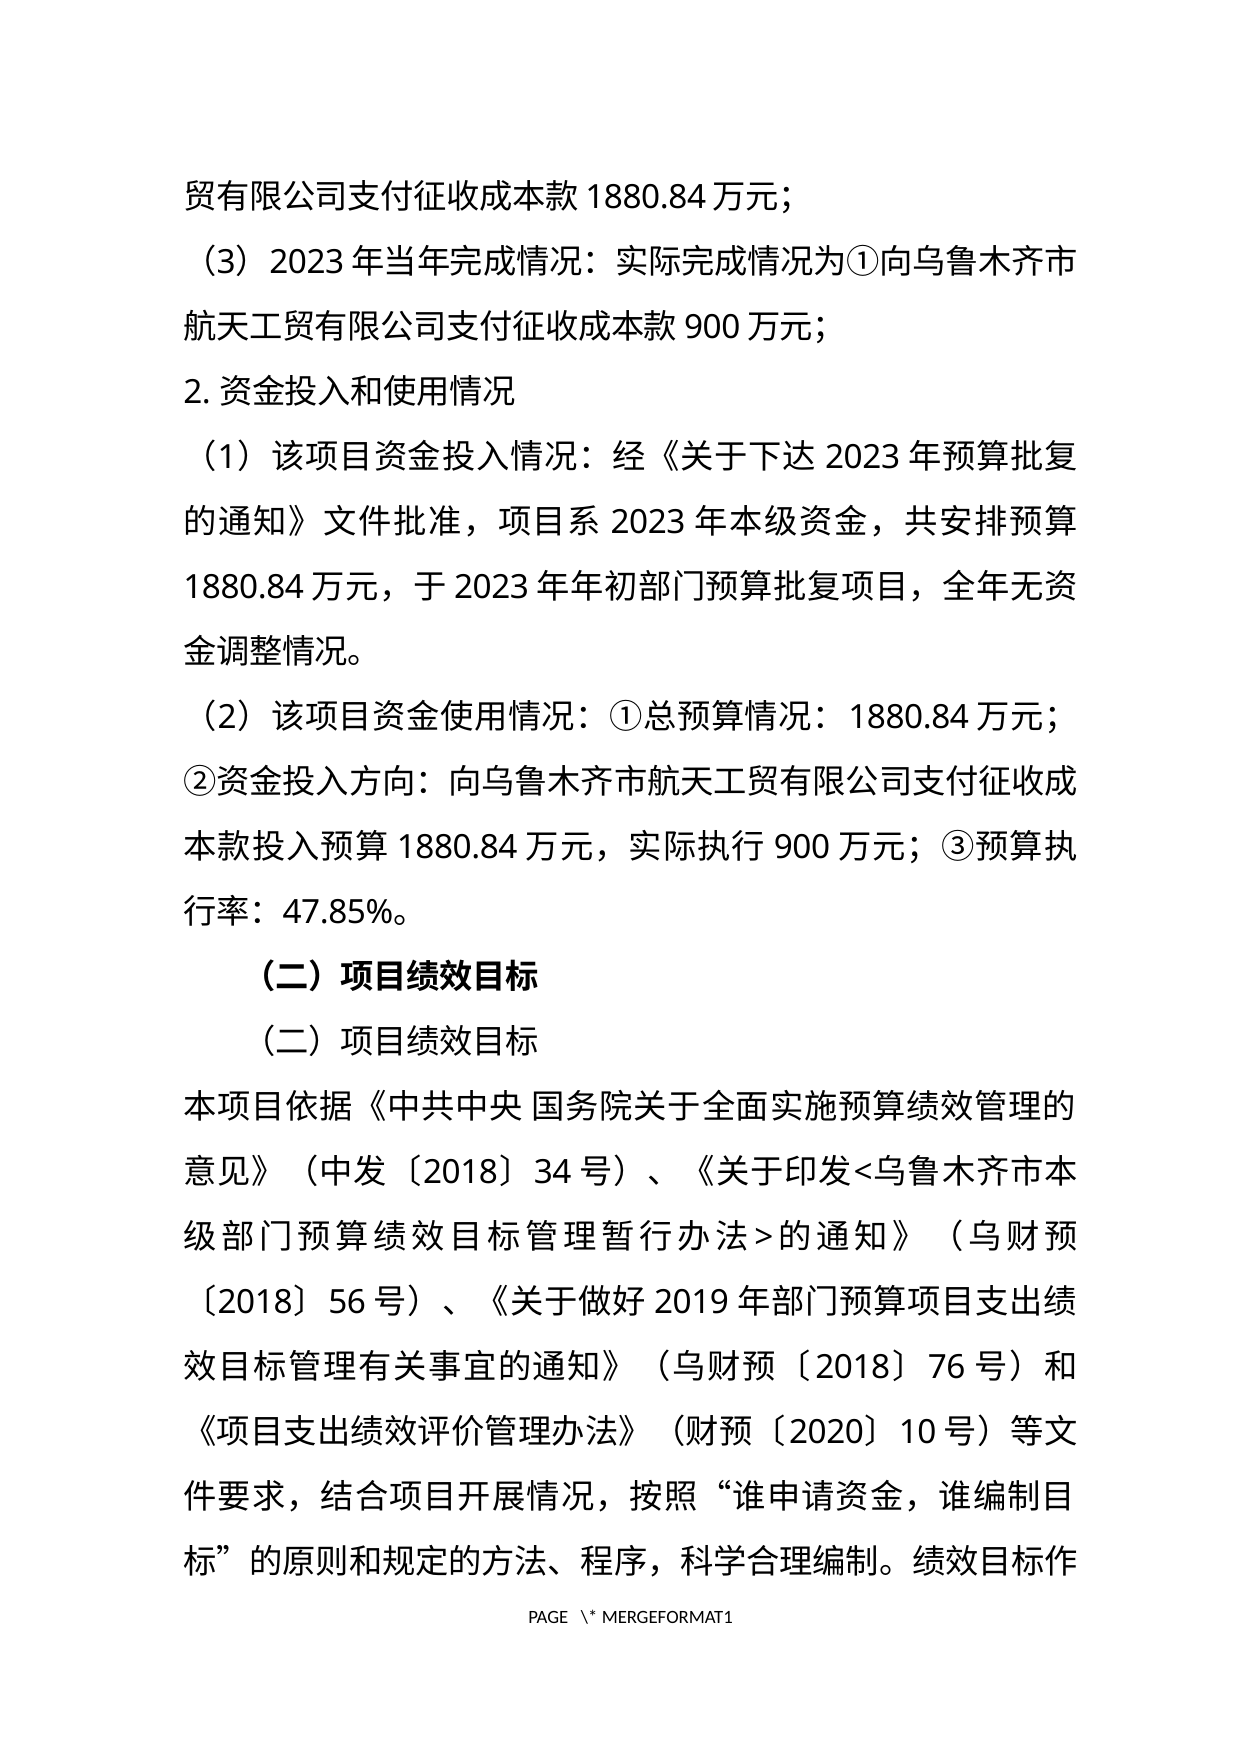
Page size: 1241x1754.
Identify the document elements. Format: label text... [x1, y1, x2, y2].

text （二）项目绩效目标 [183, 942, 1078, 1007]
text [183, 162, 1078, 942]
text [183, 1007, 1078, 1592]
